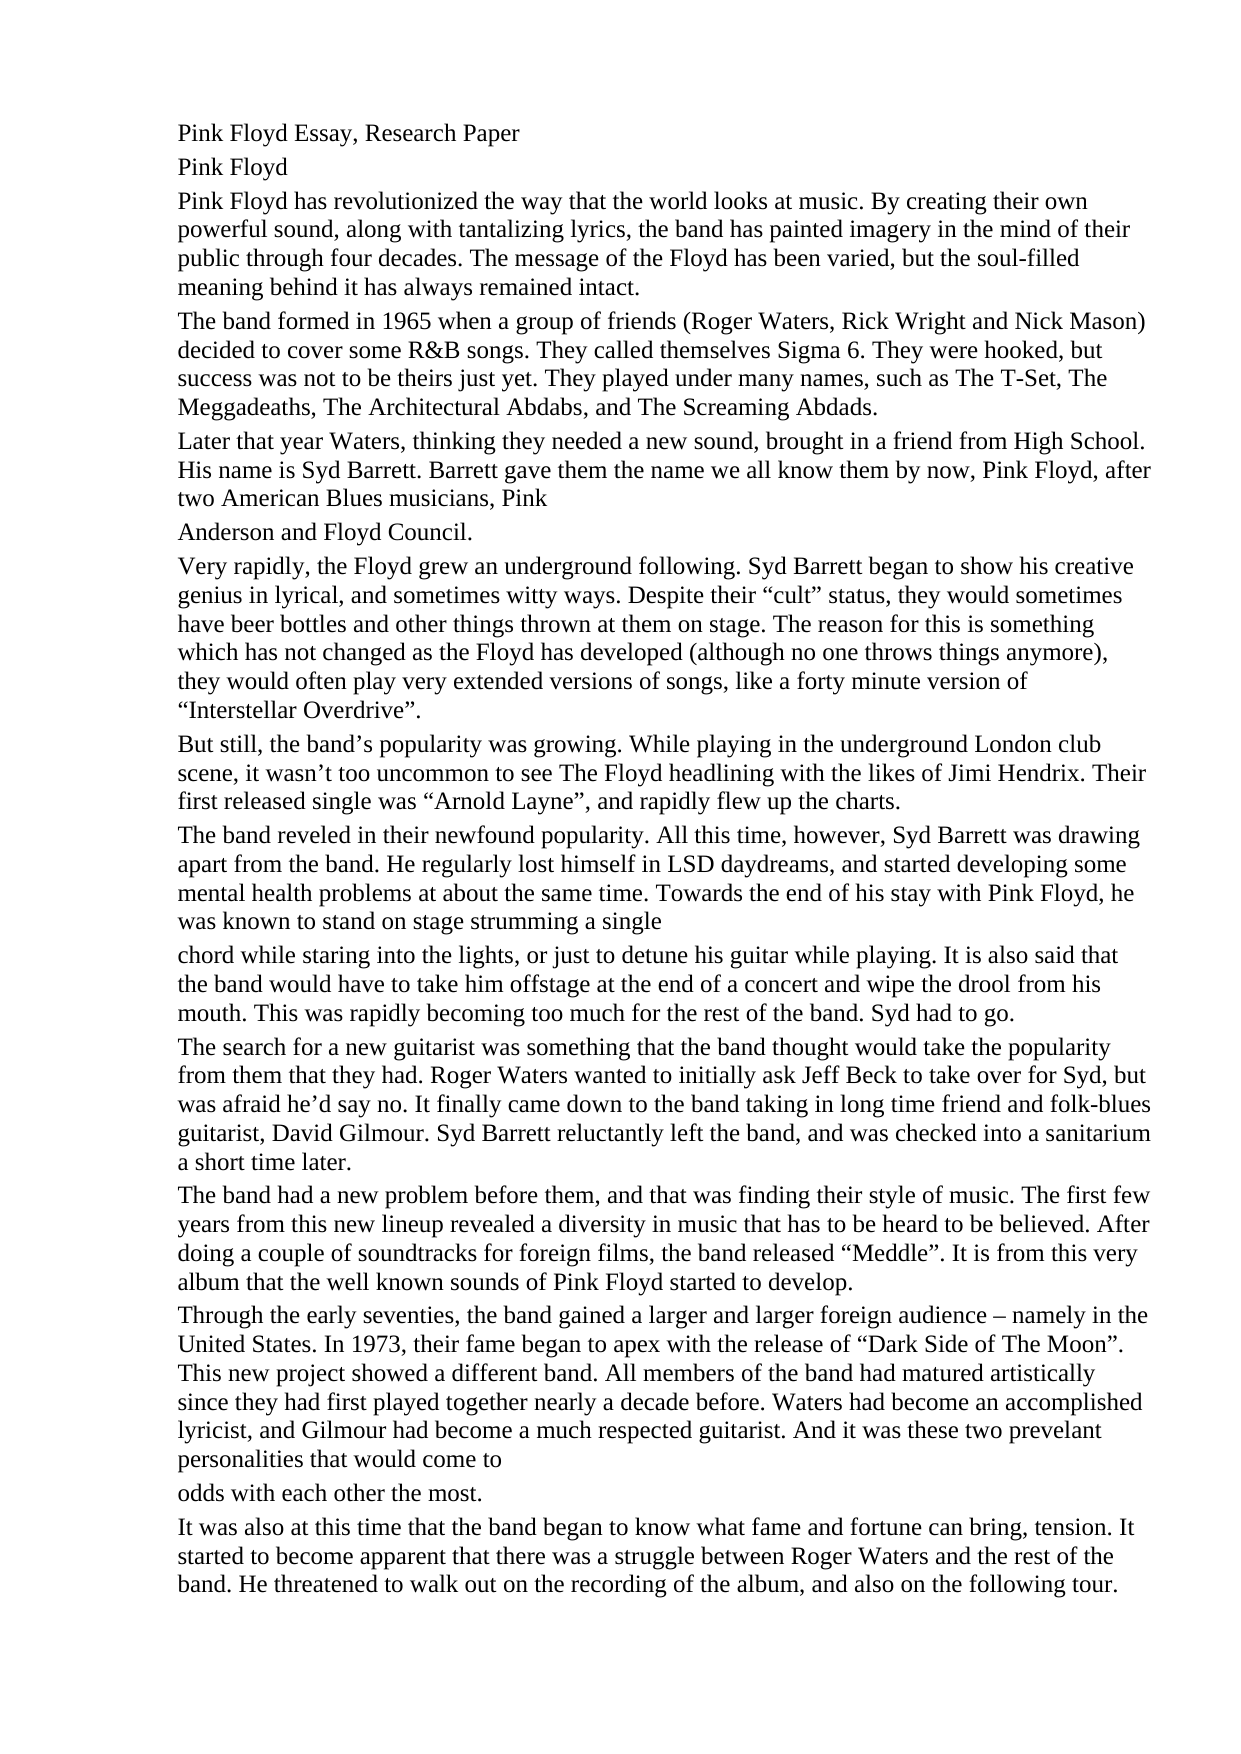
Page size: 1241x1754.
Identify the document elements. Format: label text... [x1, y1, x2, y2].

text The search for a new guitarist was something that the band thought would take the popularity from them that they had. Roger Waters wanted to initially ask Jeff Beck to take over for Syd, but was afraid he’d say no. It finally came down to the band taking in long time friend and folk-blues guitarist, David Gilmour. Syd Barrett reluctantly left the band, and was checked into a sanitarium a short time later. [177, 1032, 1152, 1175]
text Later that year Waters, thinking they needed a new sound, brought in a friend from High School. His name is Syd Barrett. Barrett gave them the name we all know them by now, Pink Floyd, after two American Blues musicians, Pink [177, 426, 1152, 512]
text The band had a new problem before them, and that was finding their style of music. The first few years from this new lineup revealed a diversity in music that has to be heard to be believed. After doing a couple of soundtracks for foreign films, the band released “Meddle”. It is from this very album that the well known sounds of Pink Floyd started to develop. [177, 1181, 1152, 1296]
text Pink Floyd Essay, Research Paper [177, 118, 1152, 147]
text odds with each other the most. [177, 1478, 1152, 1507]
text Pink Floyd [177, 152, 1152, 181]
text But still, the band’s popularity was growing. While playing in the underground London club scene, it wasn’t too uncommon to see The Floyd headlining with the likes of Jimi Hendrix. Their first released single was “Arnold Layne”, and rapidly flew up the charts. [177, 729, 1152, 815]
text It was also at this time that the band began to know what fame and fortune can bring, tension. It started to become apparent that there was a struggle between Roger Waters and the rest of the band. He threatened to walk out on the recording of the album, and also on the following tour. [177, 1512, 1152, 1598]
text chord while staring into the lights, or just to detune his guitar while playing. It is also said that the band would have to take him offstage at the end of a concert and wipe the drool from his mouth. This was rapidly becoming too much for the rest of the band. Syd had to go. [177, 940, 1152, 1027]
text Pink Floyd has revolutionized the way that the world looks at music. By creating their own powerful sound, along with tantalizing lyrics, the band has painted imagery in the mind of their public through four decades. The message of the Floyd has been varied, but the soul-filled meaning behind it has always remained intact. [177, 186, 1152, 301]
text Anderson and Floyd Council. [177, 517, 1152, 546]
text The band reveled in their newfound popularity. All this time, however, Syd Barrett was drawing apart from the band. He regularly lost himself in LSD daydreams, and started developing some mental health problems at about the same time. Towards the end of his stay with Pink Floyd, he was known to stand on stage strumming a single [177, 820, 1152, 935]
text Very rapidly, the Floyd grew an underground following. Syd Barrett began to show his creative genius in lyrical, and sometimes witty ways. Despite their “cult” status, they would sometimes have beer bottles and other things thrown at them on stage. The reason for this is something which has not changed as the Floyd has developed (although no one throws things anymore), they would often play very extended versions of songs, like a forty minute version of “Interstellar Overdrive”. [177, 551, 1152, 724]
text Through the early seventies, the band gained a larger and larger foreign audience – namely in the United States. In 1973, their fame began to apex with the release of “Dark Side of The Moon”. This new project showed a different band. All members of the band had matured artistically since they had first played together nearly a decade before. Waters had become an accomplished lyricist, and Gilmour had become a much respected guitarist. And it was these two prevelant personalities that would come to [177, 1301, 1152, 1473]
text The band formed in 1965 when a group of friends (Roger Waters, Rick Wright and Nick Mason) decided to cover some R&B songs. They called themselves Sigma 6. They were hooked, but success was not to be theirs just yet. They played under many names, such as The T-Set, The Meggadeaths, The Architectural Abdabs, and The Screaming Abdads. [177, 306, 1152, 421]
